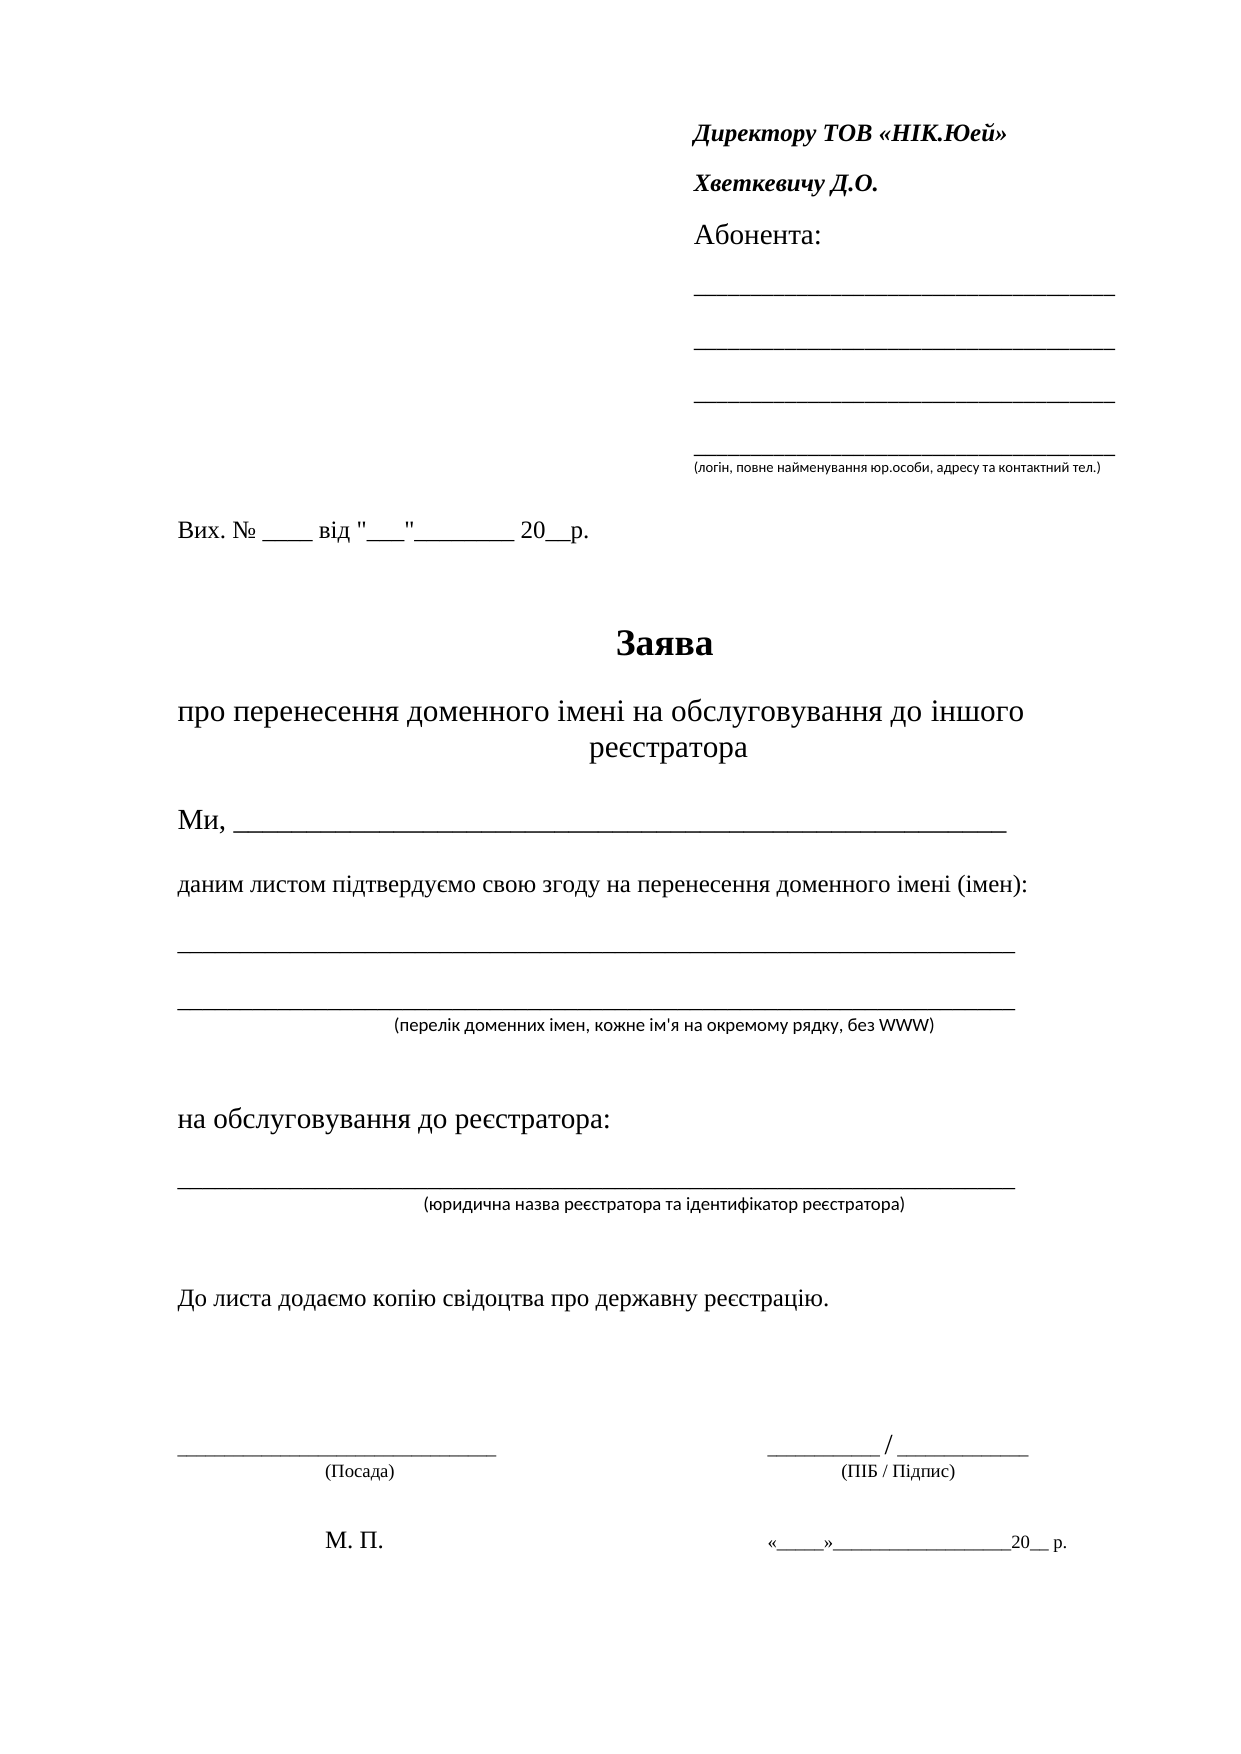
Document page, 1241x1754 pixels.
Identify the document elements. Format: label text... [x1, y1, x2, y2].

text До листа додаємо копію свідоцтва про державну реєстрацію. [177, 1283, 1152, 1312]
text Абонента: [620, 217, 1152, 251]
text Директору ТОВ «НІК.Юей» [177, 118, 1152, 147]
text Заява [177, 620, 1152, 663]
text _____________________________________ [620, 378, 1152, 406]
text М. П. «_____»___________________20__ р. [177, 1525, 1152, 1554]
text ___________________________________________________________________ [177, 984, 1152, 1013]
text ___________________________________________________________________ [177, 927, 1152, 956]
text Вих. № ____ від "___"________ 20__р. [177, 515, 1152, 544]
text _____________________________________ [620, 272, 1152, 300]
text реєстратора [177, 728, 1152, 764]
text даним листом підтвердуємо свою згоду на перенесення доменного імені (імен): [177, 869, 1152, 898]
text (перелік доменних імен, кожне ім'я на окремому рядку, без WWW) [177, 1013, 1152, 1036]
text __________________________________ ____________ / ______________ [177, 1427, 1152, 1460]
text Хветкевичу Д.О. [620, 168, 1152, 196]
text про перенесення доменного імені на обслуговування до іншого [177, 692, 1152, 728]
text (Посада) (ПІБ / Підпис) [177, 1460, 1152, 1482]
text _____________________________________ [620, 325, 1152, 353]
text _____________________________________ [620, 431, 1152, 459]
text (логін, повне найменування юр.особи, адресу та контактний тел.) [620, 459, 1152, 477]
text Ми, _____________________________________________________ [177, 802, 1152, 836]
text (юридична назва реєстратора та ідентифікатор реєстратора) [177, 1192, 1152, 1215]
text на обслуговування до реєстратора: [177, 1101, 1152, 1134]
text ___________________________________________________________________ [177, 1163, 1152, 1192]
